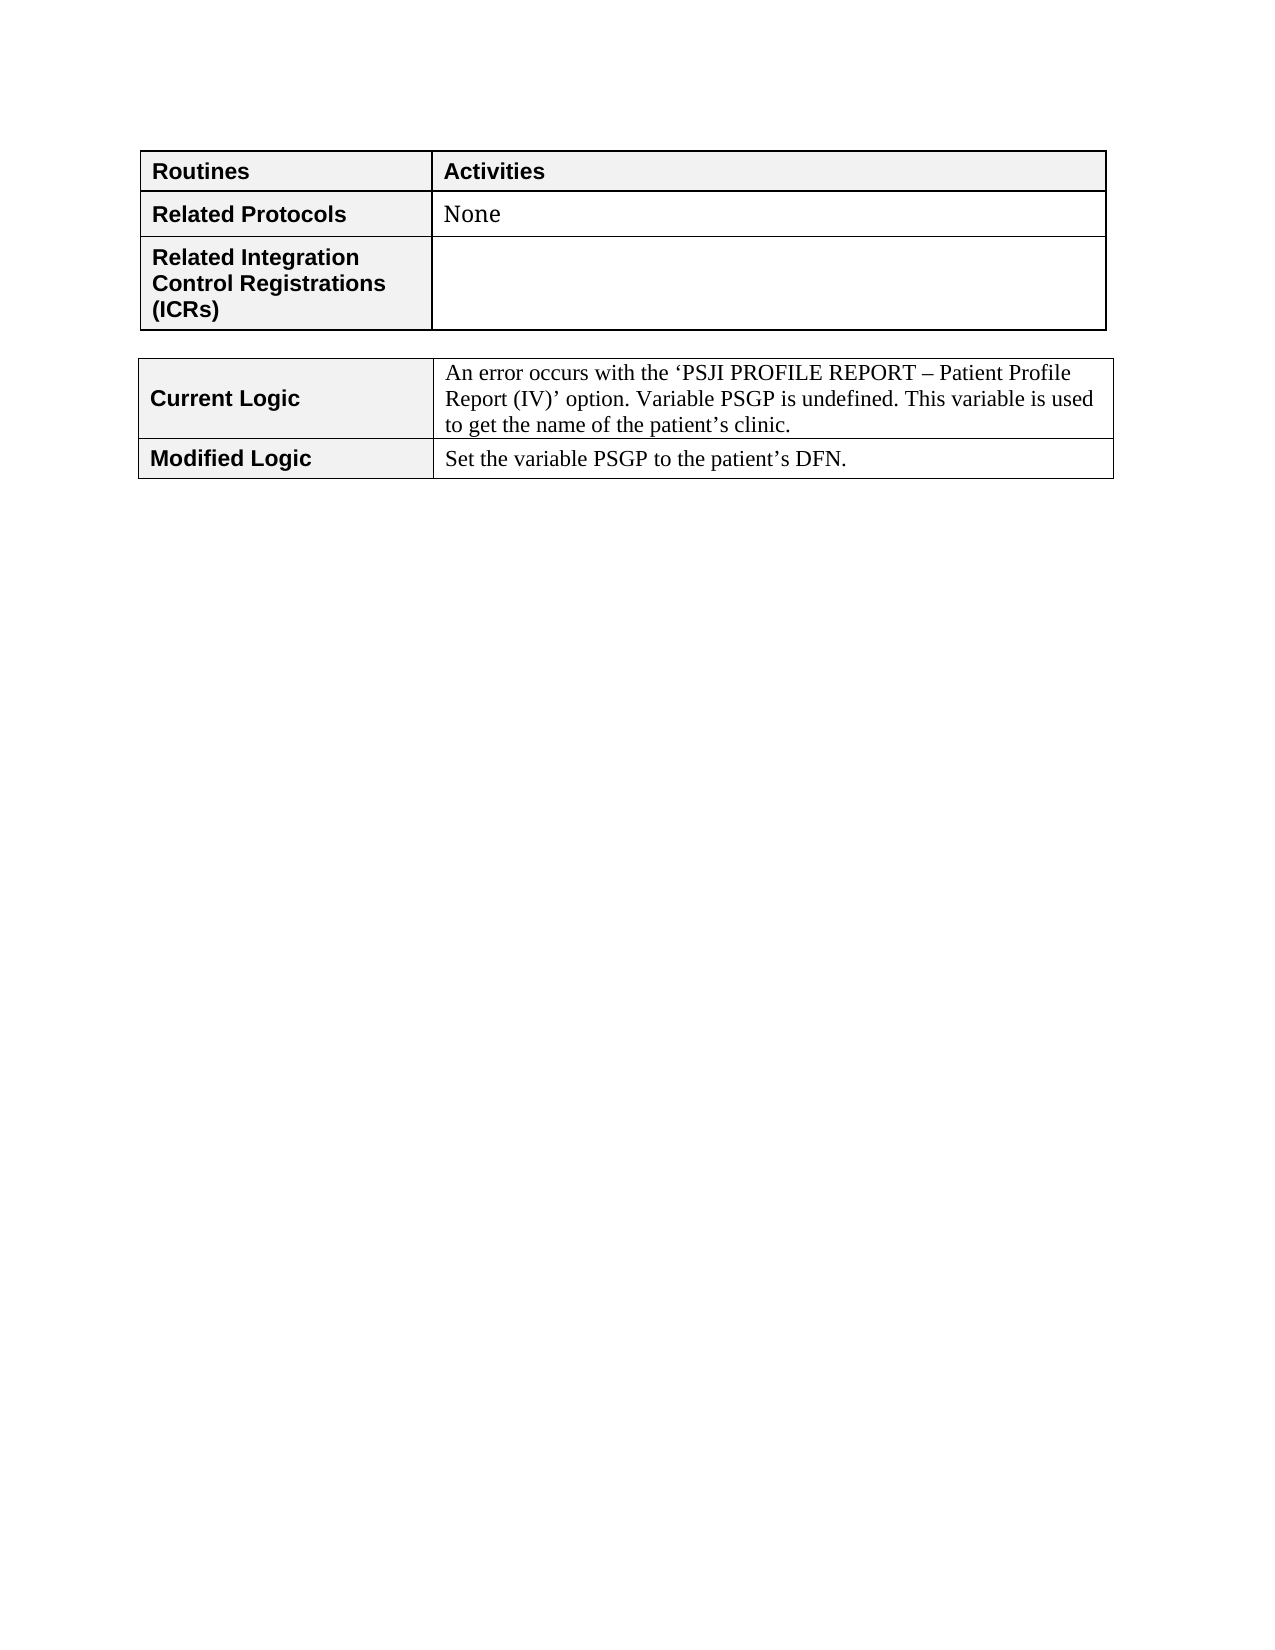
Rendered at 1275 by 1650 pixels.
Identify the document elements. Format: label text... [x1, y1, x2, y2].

table_cell Set the variable PSGP to the patient’s DFN. [434, 439, 1113, 478]
table_header Activities [433, 152, 1105, 190]
table_header Current Logic [139, 359, 433, 438]
table_header Routines [141, 152, 431, 190]
table_cell Modified Logic [139, 439, 433, 478]
table_cell Related Protocols [141, 192, 431, 236]
table_header An error occurs with the ‘PSJI PROFILE REPORT – Patient Profile Report (IV)’ option. Variable PSGP is undefined. This variable is used to get the name of the patient’s clinic. [434, 359, 1113, 438]
table_cell Related Integration Control Registrations (ICRs) [141, 237, 431, 329]
table_cell [433, 237, 1105, 329]
table_cell None [433, 192, 1105, 236]
